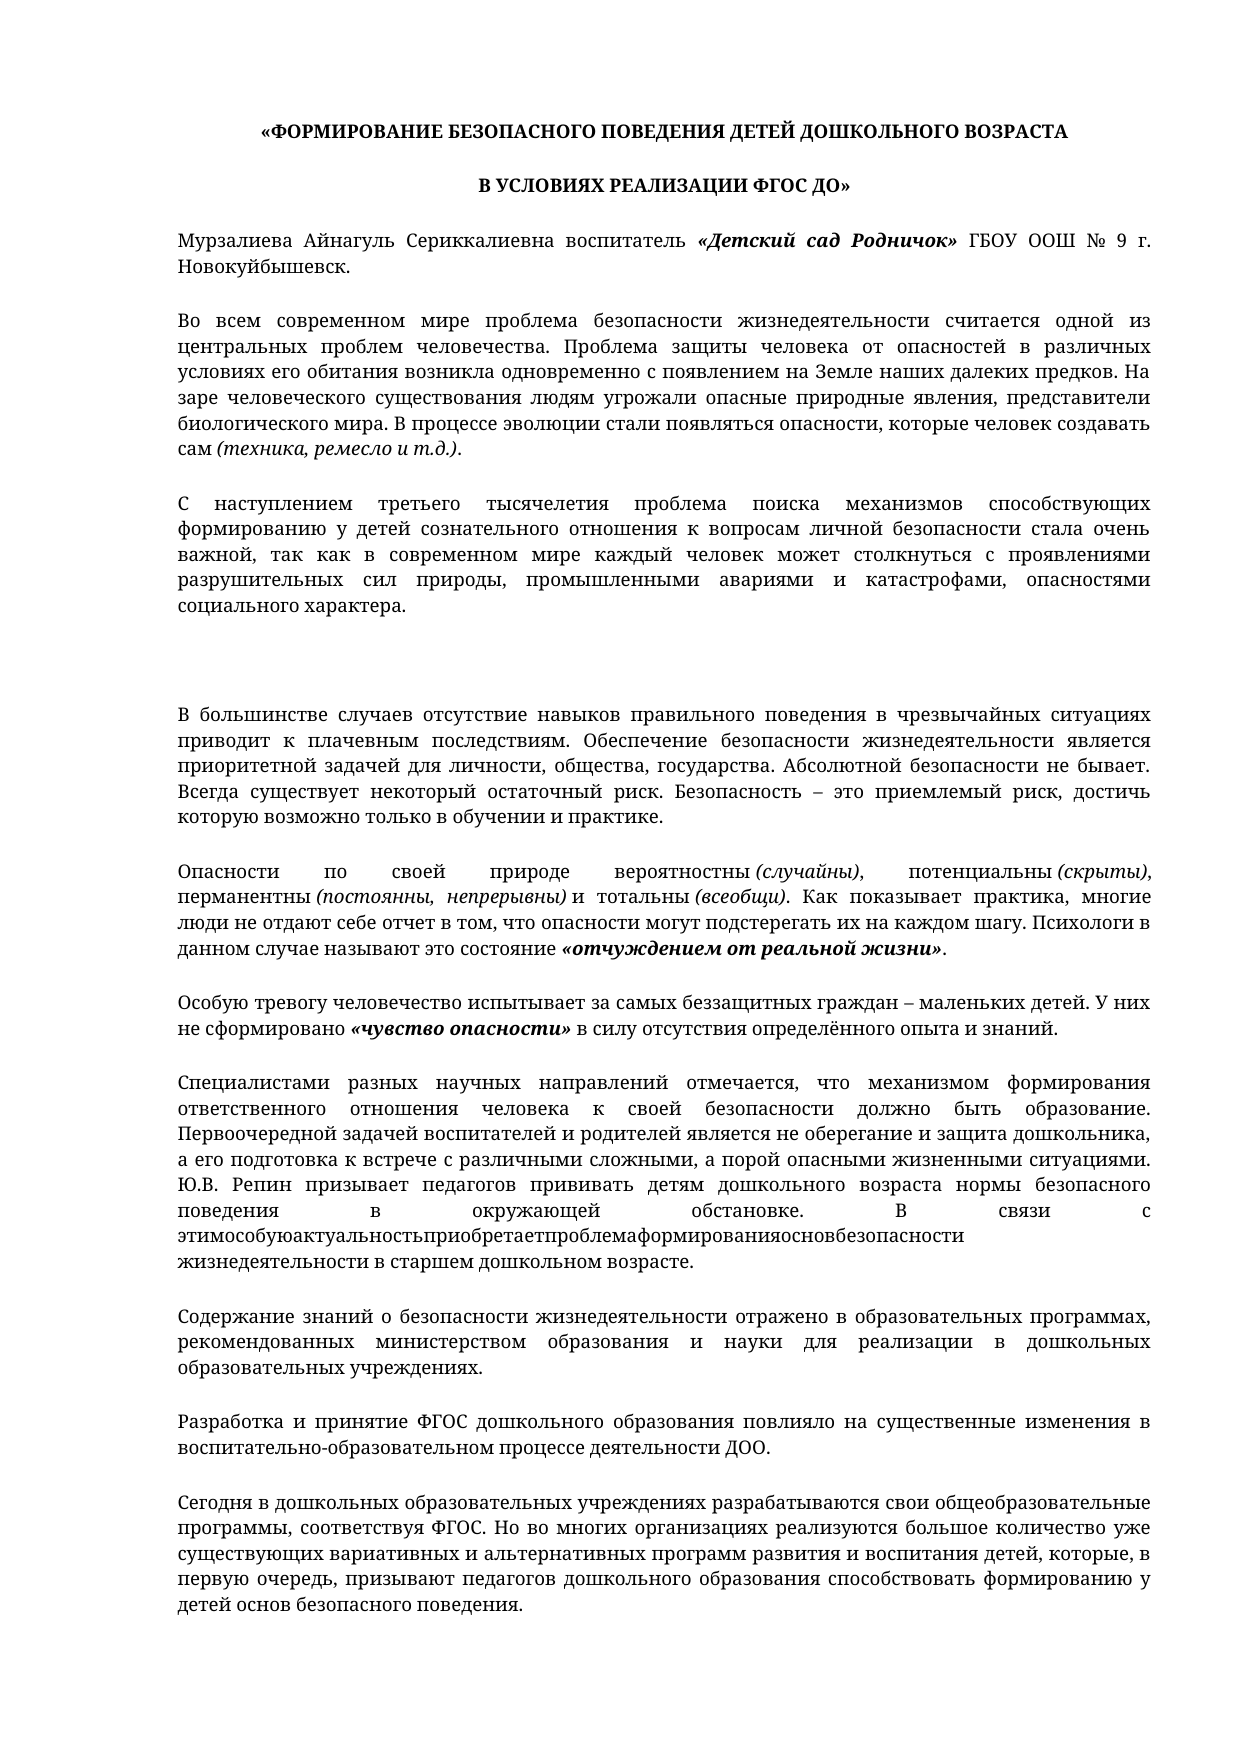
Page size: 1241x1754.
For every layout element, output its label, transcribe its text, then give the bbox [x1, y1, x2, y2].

text Содержание знаний о безопасности жизнедеятельности отражено в образовательных программах, рекомендованных министерством образования и науки для реализации в дошкольных образовательных учреждениях. [177, 1303, 1152, 1379]
text Разработка и принятие ФГОС дошкольного образования повлияло на существенные изменения в воспитательно-образовательном процессе деятельности ДОО. [177, 1409, 1152, 1460]
text Опасности по своей природе вероятностны (случайны), потенциальны (скрыты), перманентны (постоянны, непрерывны) и тотальны (всеобщи). Как показывает практика, многие люди не отдают себе отчет в том, что опасности могут подстерегать их на каждом шагу. Психологи в данном случае называют это состояние «отчуждением от реальной жизни». [177, 858, 1152, 960]
text Мурзалиева Айнагуль Сериккалиевна воспитатель «Детский сад Родничок» ГБОУ ООШ № 9 г. Новокуйбышевск. [177, 227, 1152, 278]
text В УСЛОВИЯХ РЕАЛИЗАЦИИ ФГОС ДО» [177, 173, 1152, 198]
text В большинстве случаев отсутствие навыков правильного поведения в чрезвычайных ситуациях приводит к плачевным последствиям. Обеспечение безопасности жизнедеятельности является приоритетной задачей для личности, общества, государства. Абсолютной безопасности не бывает. Всегда существует некоторый остаточный риск. Безопасность – это приемлемый риск, достичь которую возможно только в обучении и практике. [177, 701, 1152, 829]
text С наступлением третьего тысячелетия проблема поиска механизмов способствующих формированию у детей сознательного отношения к вопросам личной безопасности стала очень важной, так как в современном мире каждый человек может столкнуться с проявлениями разрушительных сил природы, промышленными авариями и катастрофами, опасностями социального характера. [177, 490, 1152, 618]
text Особую тревогу человечество испытывает за самых беззащитных граждан – маленьких детей. У них не сформировано «чувство опасности» в силу отсутствия определённого опыта и знаний. [177, 989, 1152, 1041]
text Во всем современном мире проблема безопасности жизнедеятельности считается одной из центральных проблем человечества. Проблема защиты человека от опасностей в различных условиях его обитания возникла одновременно с появлением на Земле наших далеких предков. На заре человеческого существования людям угрожали опасные природные явления, представители биологического мира. В процессе эволюции стали появляться опасности, которые человек создавать сам (техника, ремесло и т.д.). [177, 308, 1152, 461]
text Специалистами разных научных направлений отмечается, что механизмом формирования ответственного отношения человека к своей безопасности должно быть образование. Первоочередной задачей воспитателей и родителей является не оберегание и защита дошкольника, а его подготовка к встрече с различными сложными, а порой опасными жизненными ситуациями. Ю.В. Репин призывает педагогов прививать детям дошкольного возраста нормы безопасного поведения в окружающей обстановке. В связи с этимособуюактуальностьприобретаетпроблемаформированияосновбезопасности жизнедеятельности в старшем дошкольном возрасте. [177, 1070, 1152, 1274]
text Сегодня в дошкольных образовательных учреждениях разрабатываются свои общеобразовательные программы, соответствуя ФГОС. Но во многих организациях реализуются большое количество уже существующих вариативных и альтернативных программ развития и воспитания детей, которые, в первую очередь, призывают педагогов дошкольного образования способствовать формированию у детей основ безопасного поведения. [177, 1489, 1152, 1617]
text «ФОРМИРОВАНИЕ БЕЗОПАСНОГО ПОВЕДЕНИЯ ДЕТЕЙ ДОШКОЛЬНОГО ВОЗРАСТА [177, 118, 1152, 144]
